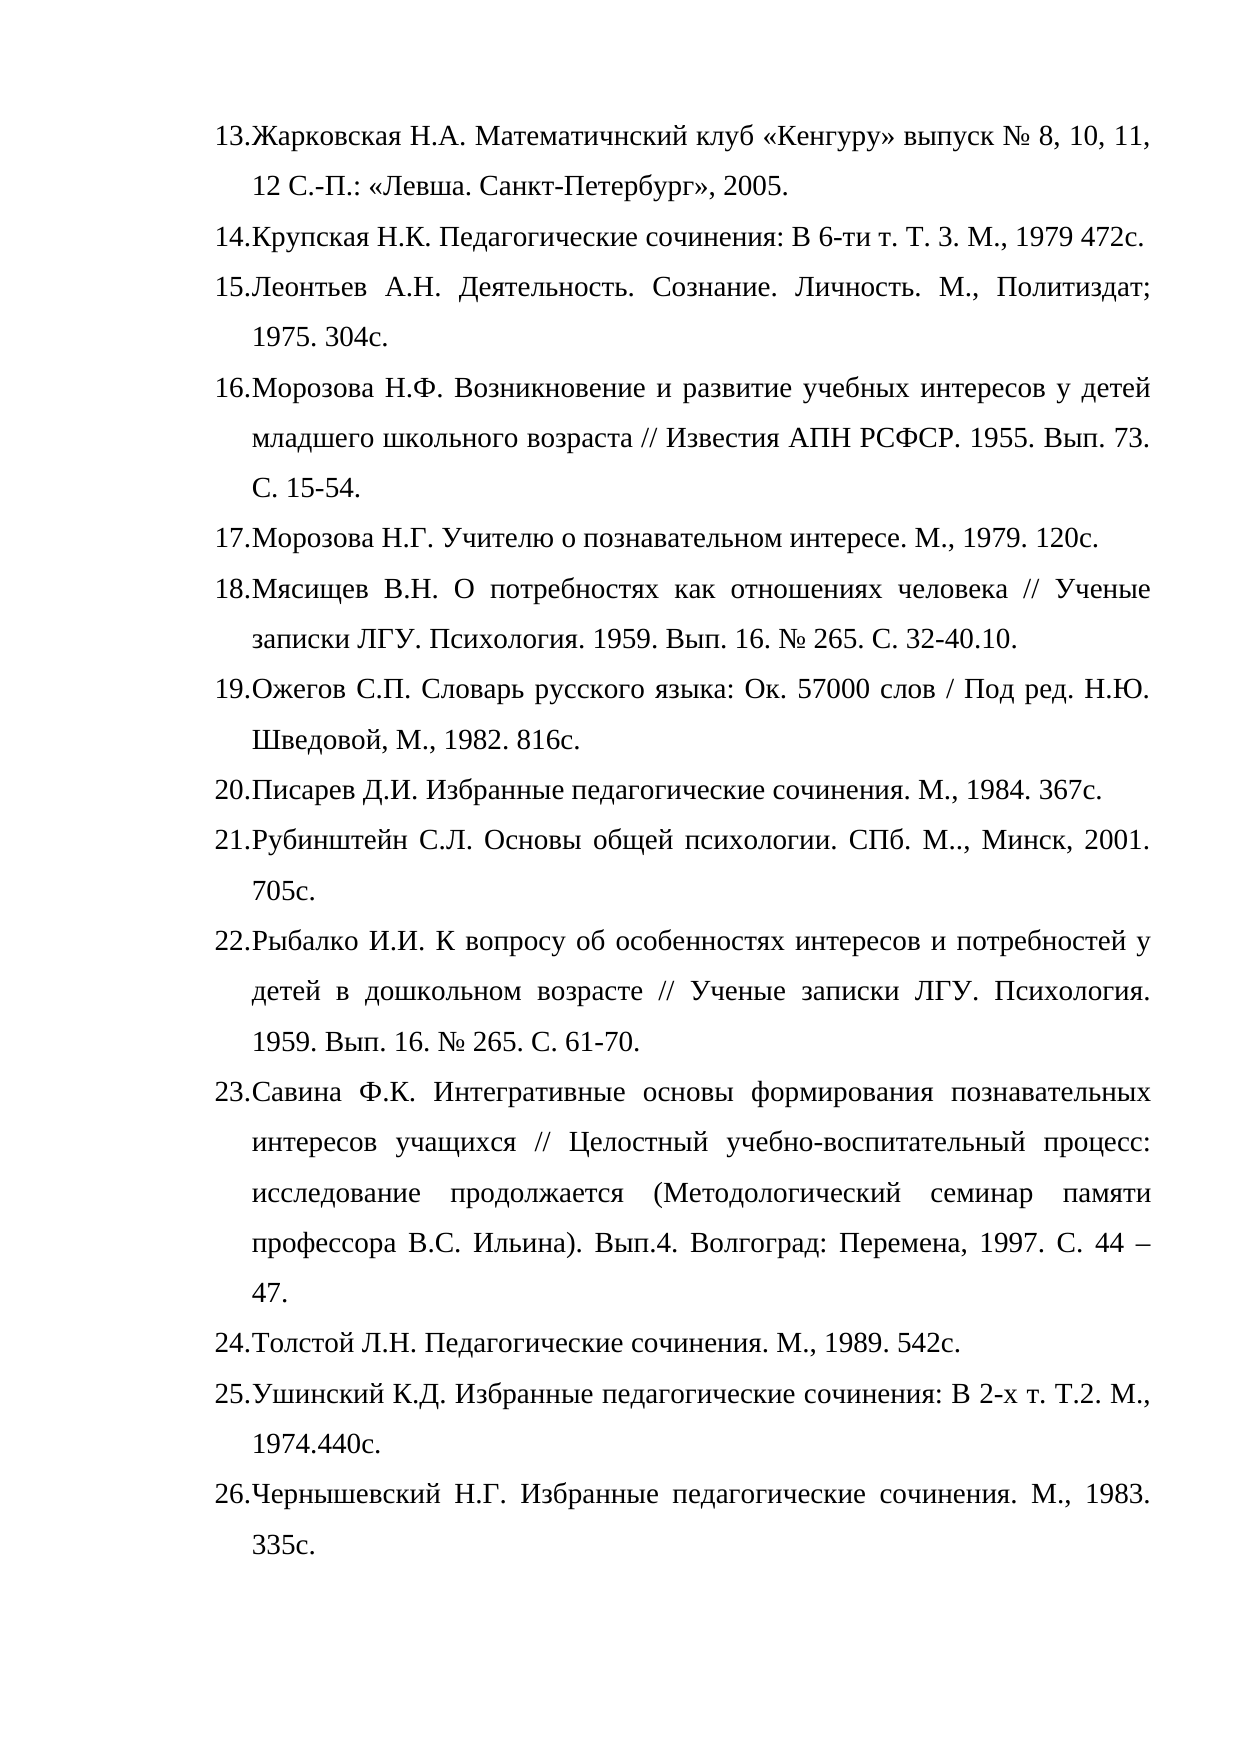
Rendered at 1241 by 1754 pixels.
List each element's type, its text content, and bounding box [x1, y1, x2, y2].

list Толстой Л.Н. Педагогические сочинения. М., 1989. 542с. [214, 1326, 1152, 1359]
list Морозова Н.Ф. Возникновение и развитие учебных интересов у детей младшего школьного возраста // Известия АПН РСФСР. 1955. Вып. 73. С. 15-54. [214, 370, 1152, 504]
list Ожегов С.П. Словарь русского языка: Ок. 57000 слов / Под ред. Н.Ю. Шведовой, М., 1982. 816с. [214, 672, 1152, 755]
list Савина Ф.К. Интегративные основы формирования познавательных интересов учащихся // Целостный учебно-воспитательный процесс: исследование продолжается (Методологический семинар памяти профессора В.С. Ильина). Вып.4. Волгоград: Перемена, 1997. С. 44 – 47. [214, 1074, 1152, 1309]
list Чернышевский Н.Г. Избранные педагогические сочинения. М., 1983. 335с. [214, 1477, 1152, 1560]
list Рубинштейн С.Л. Основы общей психологии. СПб. М.., Минск, 2001. 705с. [214, 822, 1152, 906]
list Крупская Н.К. Педагогические сочинения: В 6-ти т. Т. 3. М., 1979 472с. [214, 219, 1152, 252]
list Рыбалко И.И. К вопросу об особенностях интересов и потребностей у детей в дошкольном возрасте // Ученые записки ЛГУ. Психология. 1959. Вып. 16. № 265. С. 61-70. [214, 923, 1152, 1057]
list Писарев Д.И. Избранные педагогические сочинения. М., 1984. 367с. [214, 772, 1152, 806]
list Жарковская Н.А. Математичнский клуб «Кенгуру» выпуск № 8, 10, 11, 12 С.-П.: «Левша. Санкт-Петербург», 2005. [214, 118, 1152, 202]
list Мясищев В.Н. О потребностях как отношениях человека // Ученые записки ЛГУ. Психология. 1959. Вып. 16. № 265. С. 32-40.10. [214, 571, 1152, 655]
list Морозова Н.Г. Учителю о познавательном интересе. М., 1979. 120с. [214, 521, 1152, 554]
list Ушинский К.Д. Избранные педагогические сочинения: В 2-х т. Т.2. М., 1974.440с. [214, 1376, 1152, 1460]
list Леонтьев А.Н. Деятельность. Сознание. Личность. М., Политиздат; 1975. 304с. [214, 269, 1152, 353]
